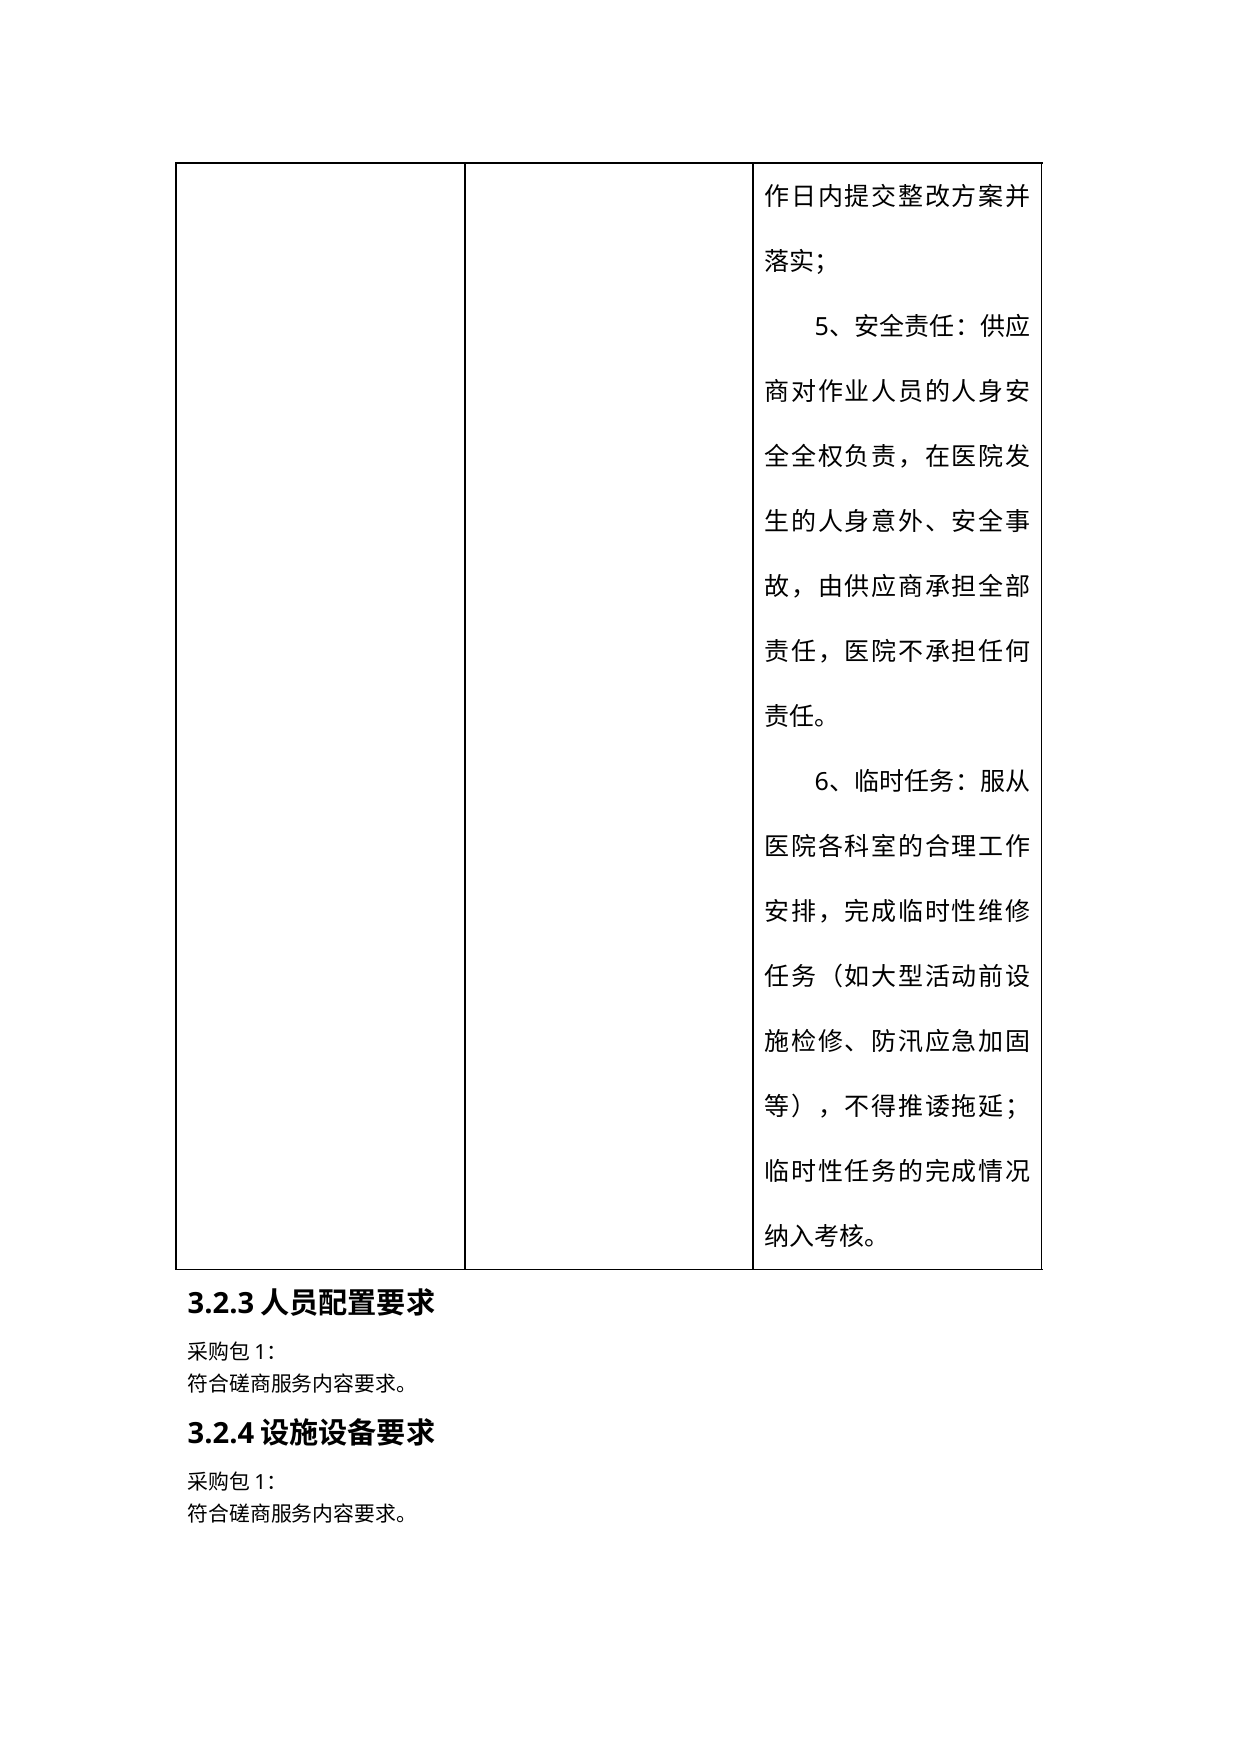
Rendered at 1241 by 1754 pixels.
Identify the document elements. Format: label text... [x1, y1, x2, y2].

text 符合磋商服务内容要求。 [187, 1368, 1053, 1400]
text 采购包1： [187, 1335, 1053, 1368]
text 采购包1： [187, 1465, 1053, 1498]
table_cell [466, 164, 752, 1268]
text 3.2.3人员配置要求 [187, 1270, 1053, 1335]
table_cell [754, 164, 1041, 1268]
table_cell 1 [177, 164, 464, 1268]
text 3.2.4设施设备要求 [187, 1400, 1053, 1465]
text 符合磋商服务内容要求。 [187, 1498, 1053, 1530]
